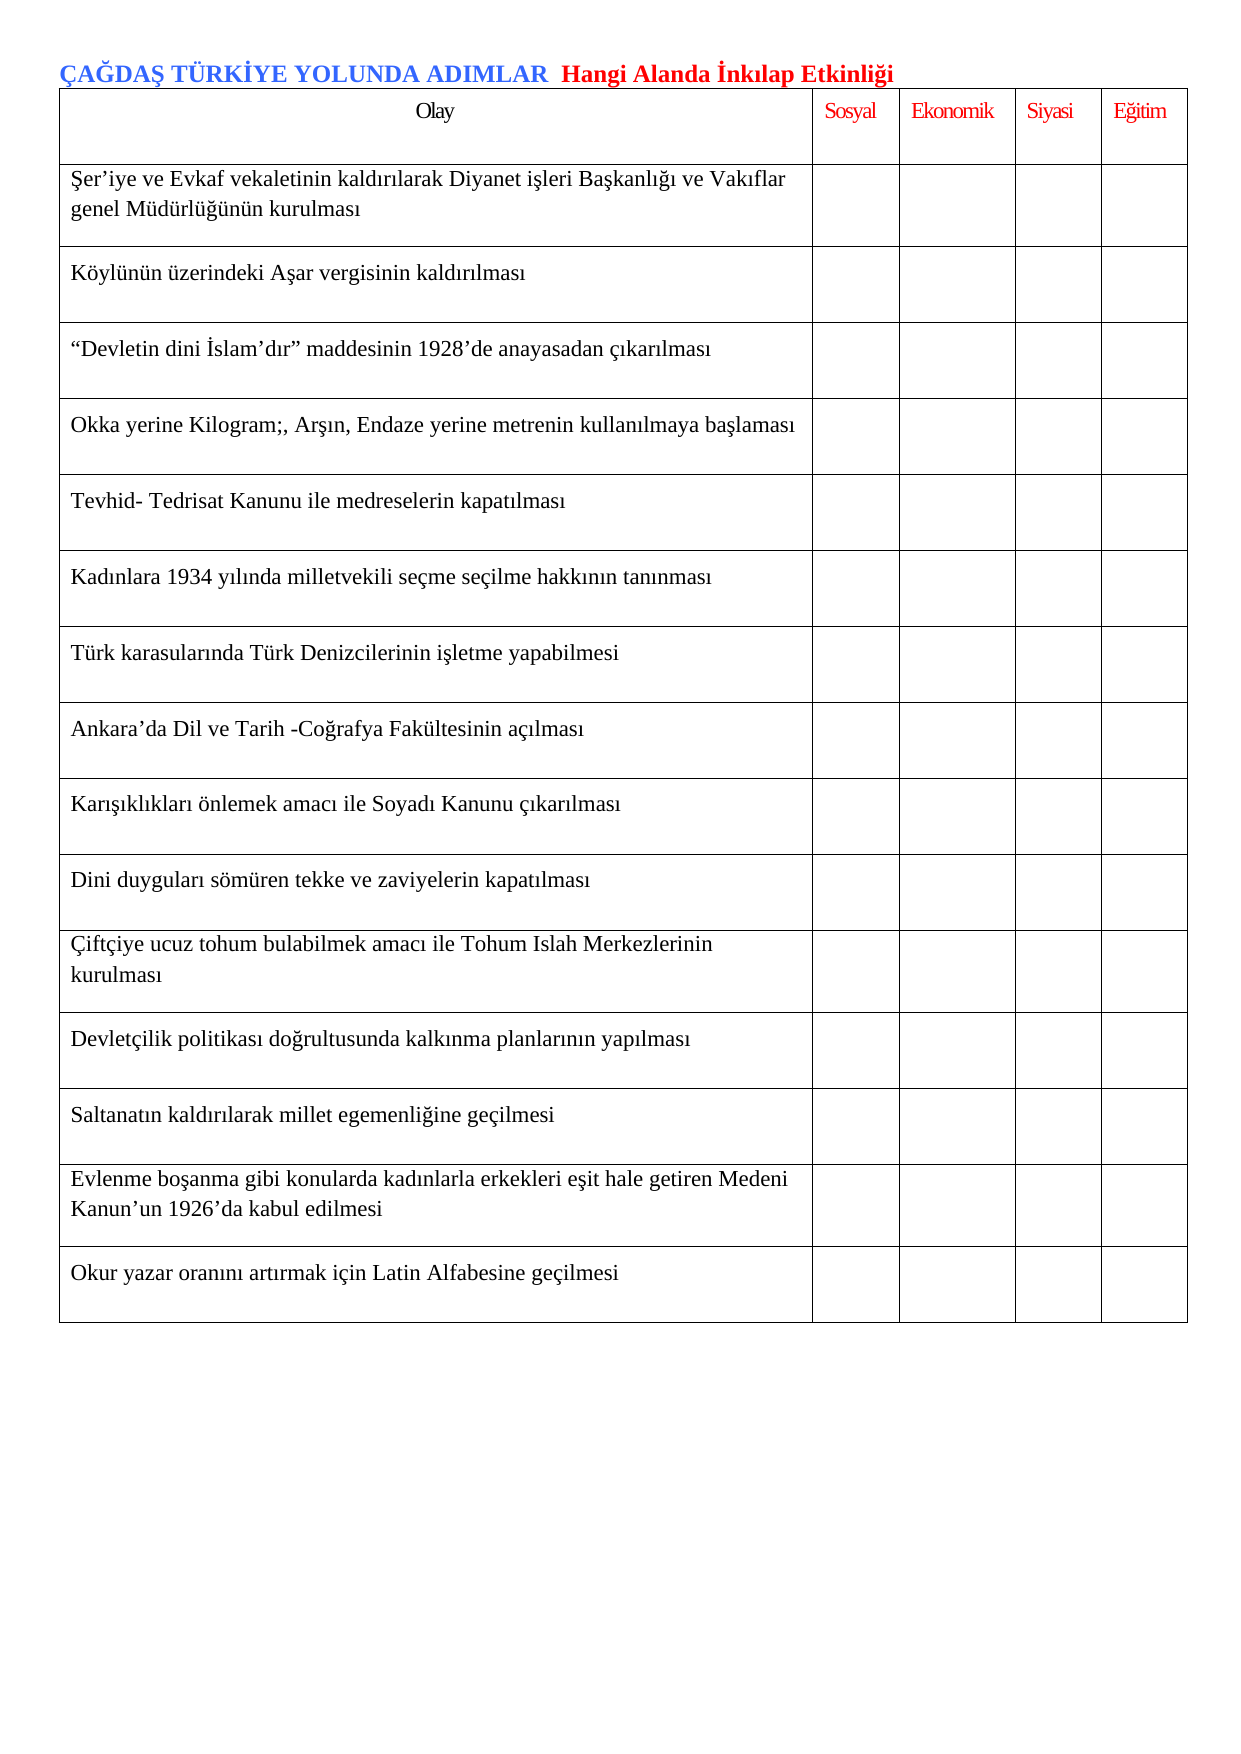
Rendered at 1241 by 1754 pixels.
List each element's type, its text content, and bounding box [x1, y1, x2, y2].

table_cell Devletçilik politikası doğrultusunda kalkınma planlarının yapılması [60, 1013, 812, 1088]
table_cell [900, 1165, 1015, 1246]
table_cell Saltanatın kaldırılarak millet egemenliğine geçilmesi [60, 1089, 812, 1164]
table_cell [900, 475, 1015, 550]
table_cell [1016, 323, 1101, 398]
table_cell Tevhid- Tedrisat Kanunu ile medreselerin kapatılması [60, 475, 812, 550]
table_cell [1016, 551, 1101, 626]
table_cell [1102, 399, 1187, 474]
table_cell [900, 855, 1015, 929]
table_cell [1102, 1165, 1187, 1246]
table_cell [1102, 247, 1187, 322]
table_cell [813, 323, 899, 398]
table_cell “Devletin dini İslam’dır” maddesinin 1928’de anayasadan çıkarılması [60, 323, 812, 398]
table_cell Şer’iye ve Evkaf vekaletinin kaldırılarak Diyanet işleri Başkanlığı ve Vakıflar genel Müdürlüğünün kurulması [60, 165, 812, 246]
table_cell [813, 779, 899, 853]
table_cell [900, 165, 1015, 246]
table_cell [813, 399, 899, 474]
table_cell [1102, 779, 1187, 853]
table_cell [1102, 475, 1187, 550]
table_cell Dini duyguları sömüren tekke ve zaviyelerin kapatılması [60, 855, 812, 929]
table_cell [1016, 855, 1101, 929]
table_cell [900, 779, 1015, 853]
table_cell [900, 323, 1015, 398]
table_header Eğitim [1102, 89, 1187, 164]
table_cell [1102, 703, 1187, 778]
table_cell [813, 1165, 899, 1246]
table_cell [1016, 475, 1101, 550]
text ÇAĞDAŞ TÜRKİYE YOLUNDA ADIMLAR Hangi Alanda İnkılap Etkinliği [59, 59, 1157, 88]
table_cell [813, 1089, 899, 1164]
table_cell [813, 1013, 899, 1088]
table_header Ekonomik [900, 89, 1015, 164]
table_cell [900, 1013, 1015, 1088]
table_cell [813, 627, 899, 702]
table_cell [1016, 703, 1101, 778]
table_cell [900, 399, 1015, 474]
table_cell Okur yazar oranını artırmak için Latin Alfabesine geçilmesi [60, 1247, 812, 1322]
table_header Siyasi [1016, 89, 1101, 164]
table_cell [1016, 1089, 1101, 1164]
table_header Olay [60, 89, 812, 164]
table_cell [1016, 1013, 1101, 1088]
table_cell Köylünün üzerindeki Aşar vergisinin kaldırılması [60, 247, 812, 322]
table_cell Okka yerine Kilogram;, Arşın, Endaze yerine metrenin kullanılmaya başlaması [60, 399, 812, 474]
table_cell [1016, 627, 1101, 702]
table_cell Türk karasularında Türk Denizcilerinin işletme yapabilmesi [60, 627, 812, 702]
table_cell [1016, 399, 1101, 474]
table_cell [813, 247, 899, 322]
table_cell Karışıklıkları önlemek amacı ile Soyadı Kanunu çıkarılması [60, 779, 812, 853]
table_cell Ankara’da Dil ve Tarih -Coğrafya Fakültesinin açılması [60, 703, 812, 778]
table_cell [1102, 165, 1187, 246]
table_cell [900, 931, 1015, 1012]
table_cell [813, 165, 899, 246]
table_cell [1102, 323, 1187, 398]
table_cell [900, 1089, 1015, 1164]
table_cell [1102, 931, 1187, 1012]
table_cell [1016, 779, 1101, 853]
table_cell [813, 475, 899, 550]
table_cell [1102, 855, 1187, 929]
table_cell [900, 703, 1015, 778]
table_cell [1102, 1247, 1187, 1322]
table_cell [900, 627, 1015, 702]
table_cell [900, 247, 1015, 322]
table_cell [1102, 551, 1187, 626]
table_cell [1016, 931, 1101, 1012]
table_cell [813, 551, 899, 626]
table_cell [813, 1247, 899, 1322]
table_cell [1102, 1013, 1187, 1088]
table_cell [813, 931, 899, 1012]
table_cell [1016, 165, 1101, 246]
table_header Sosyal [813, 89, 899, 164]
table_cell [1016, 247, 1101, 322]
table_cell [813, 703, 899, 778]
table_cell [1102, 627, 1187, 702]
table_cell [1016, 1165, 1101, 1246]
table_cell [813, 855, 899, 929]
table_cell Evlenme boşanma gibi konularda kadınlarla erkekleri eşit hale getiren Medeni Kanun’un 1926’da kabul edilmesi [60, 1165, 812, 1246]
table_cell [900, 551, 1015, 626]
table_cell [1016, 1247, 1101, 1322]
table_cell Çiftçiye ucuz tohum bulabilmek amacı ile Tohum Islah Merkezlerinin kurulması [60, 931, 812, 1012]
table_cell Kadınlara 1934 yılında milletvekili seçme seçilme hakkının tanınması [60, 551, 812, 626]
table_cell [900, 1247, 1015, 1322]
table_cell [1102, 1089, 1187, 1164]
